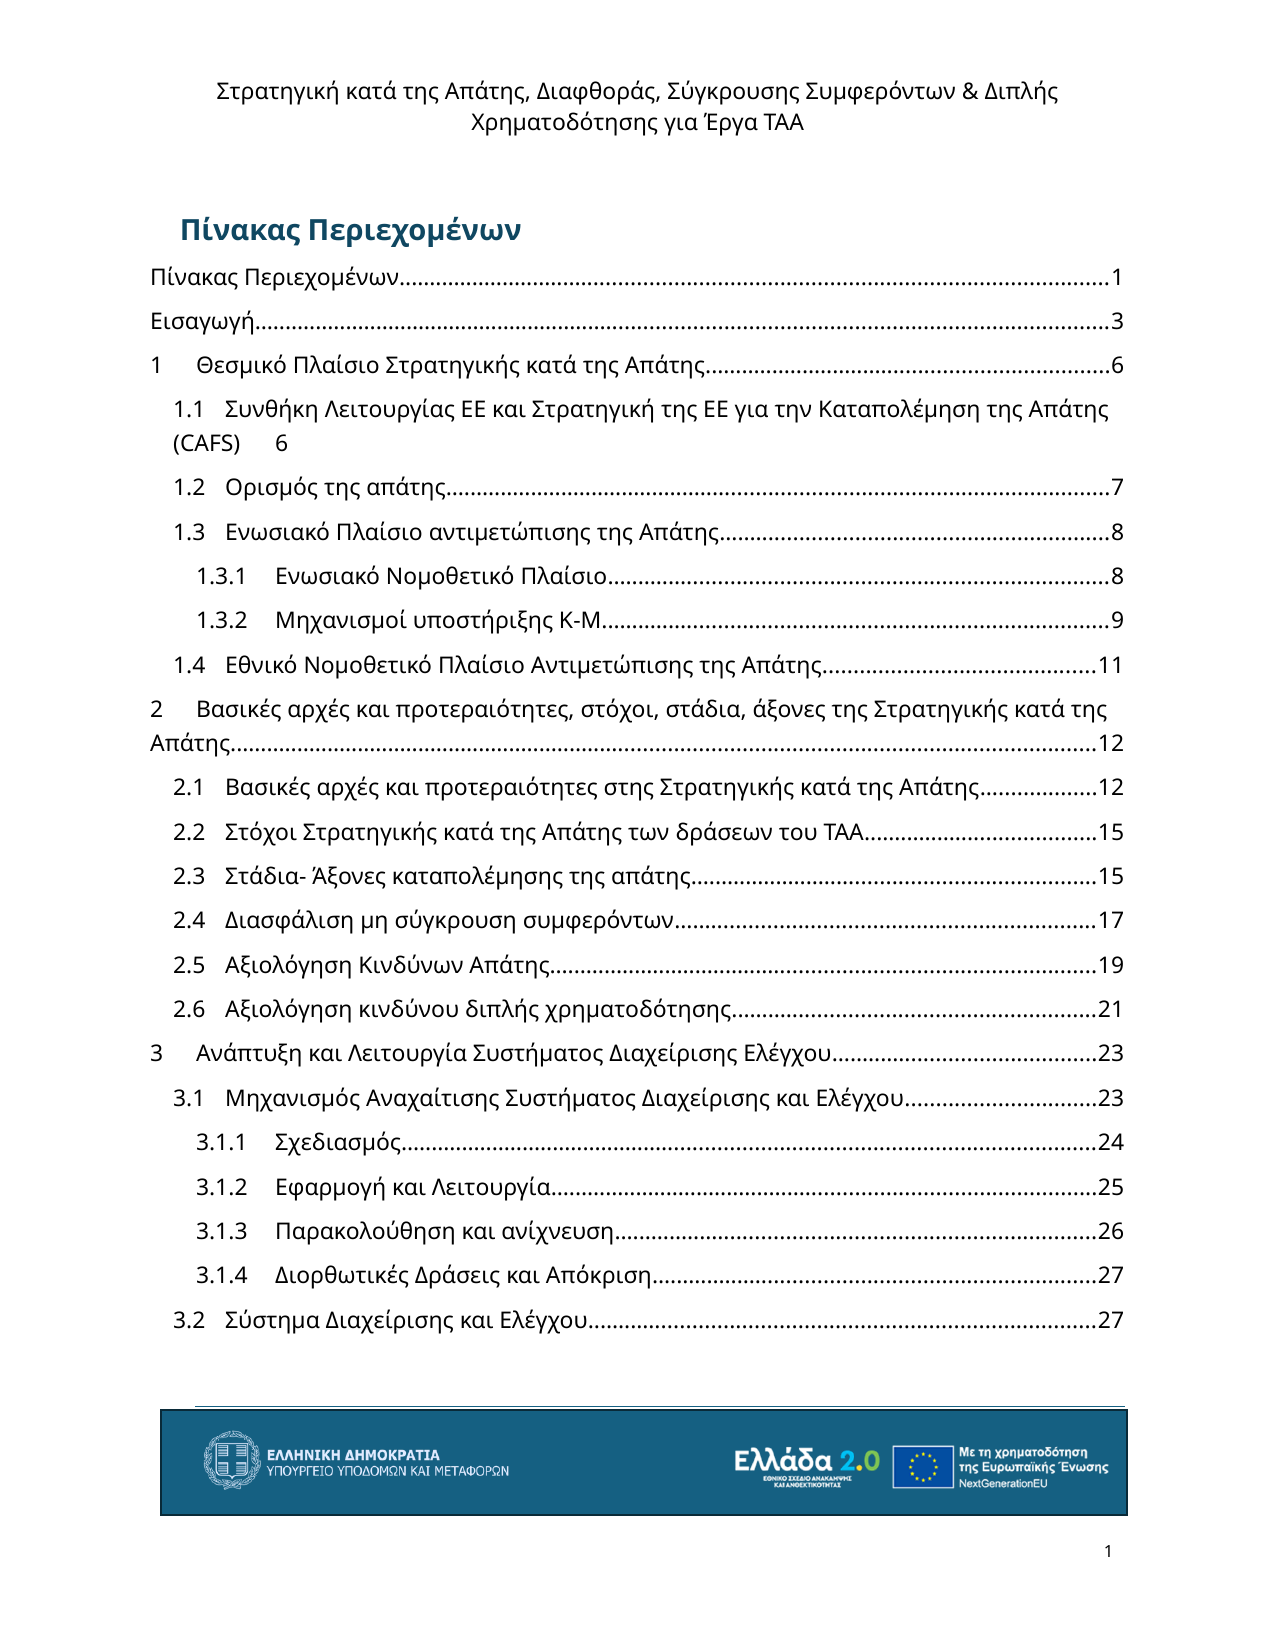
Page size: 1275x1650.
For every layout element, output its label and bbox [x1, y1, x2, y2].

picture [734, 1444, 1110, 1490]
